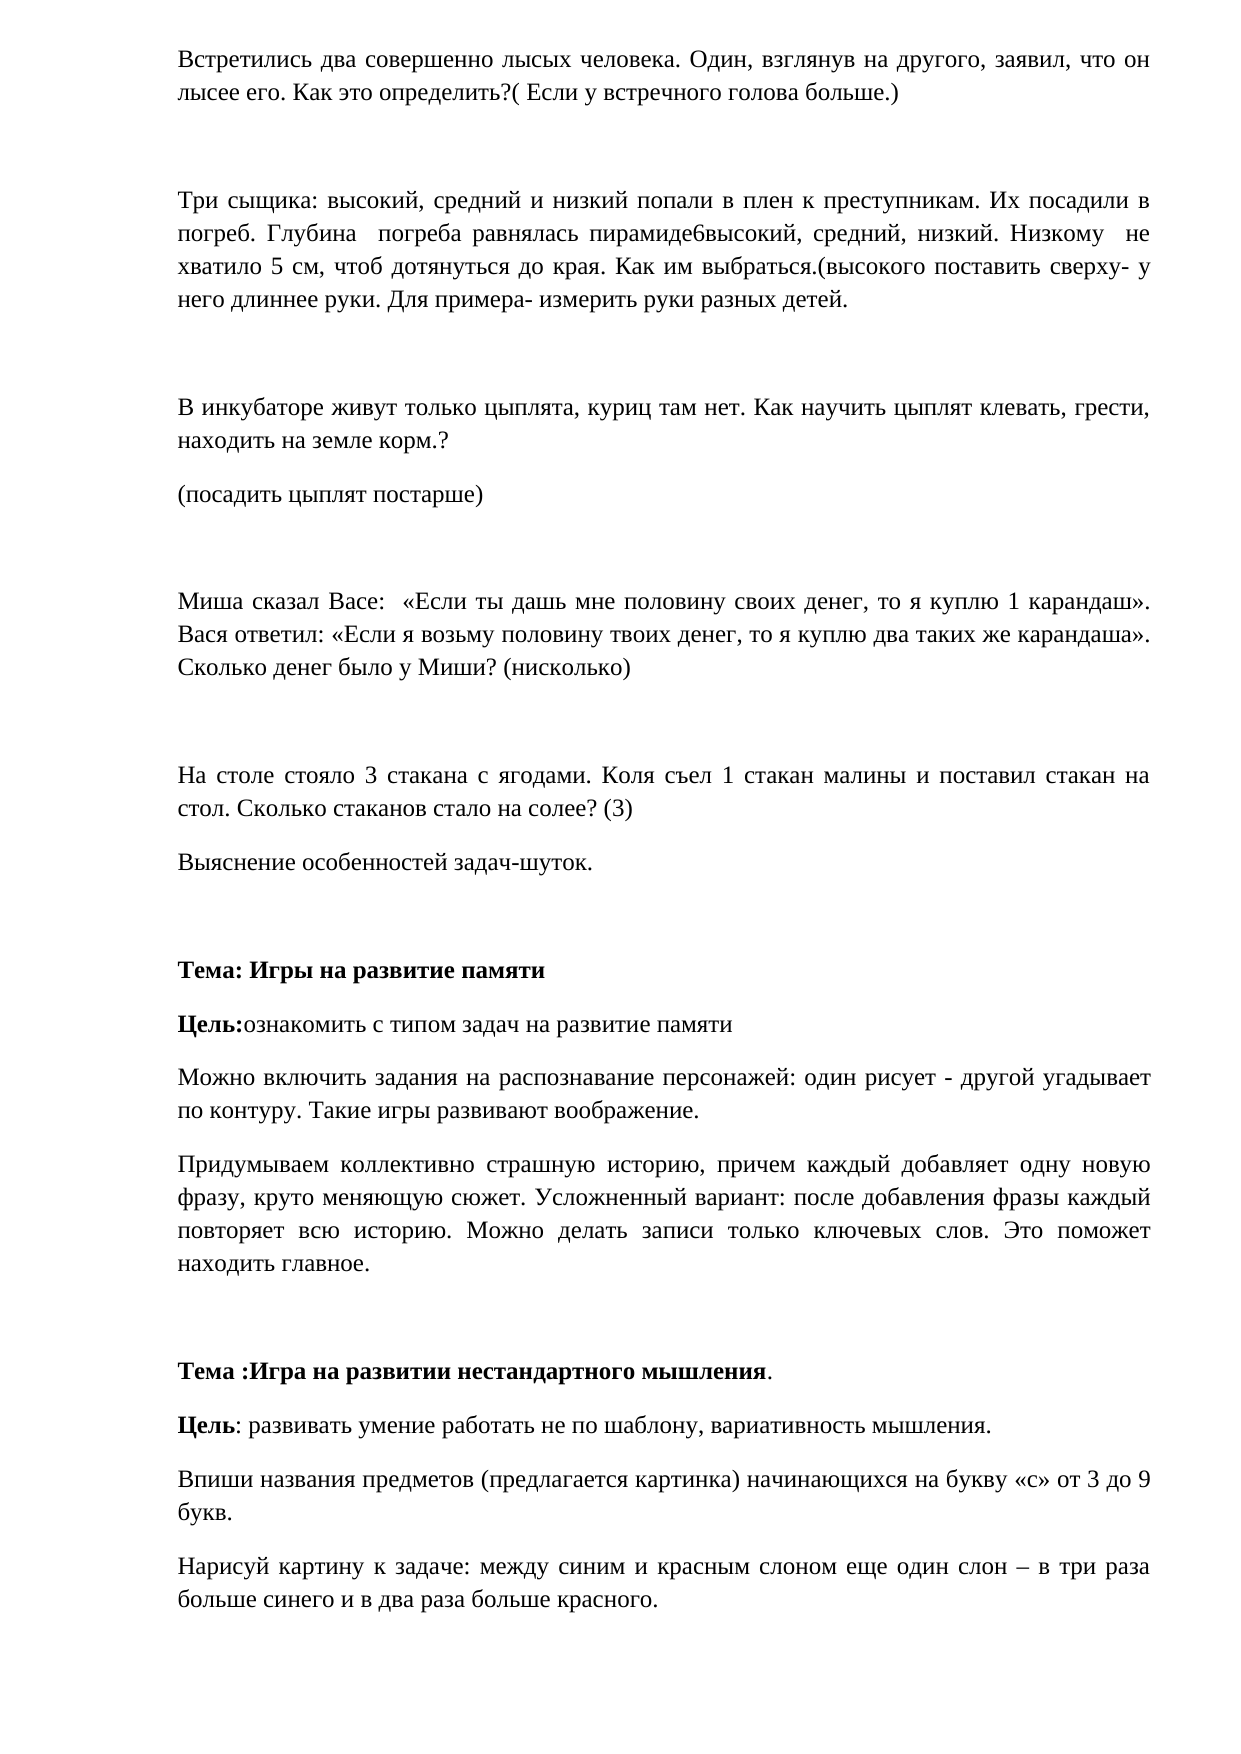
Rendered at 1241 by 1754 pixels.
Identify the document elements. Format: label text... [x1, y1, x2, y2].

text На столе стояло 3 стакана с ягодами. Коля съел 1 стакан малины и поставил стакан на стол. Сколько стаканов стало на солее? (3) [177, 760, 1152, 822]
text (посадить цыплят постарше) [177, 479, 1152, 507]
text Цель: развивать умение работать не по шаблону, вариативность мышления. [177, 1410, 1152, 1439]
text Можно включить задания на распознавание персонажей: один рисует - другой угадывает по контуру. Такие игры развивают воображение. [177, 1062, 1152, 1124]
text Тема :Игра на развитии нестандартного мышления. [177, 1356, 1152, 1385]
text Тема: Игры на развитие памяти [177, 955, 1152, 983]
text Выяснение особенностей задач-шуток. [177, 847, 1152, 876]
text Миша сказал Васе: «Если ты дашь мне половину своих денег, то я куплю 1 карандаш». Вася ответил: «Если я возьму половину твоих денег, то я куплю два таких же карандаша». Сколько денег было у Миши? (нисколько) [177, 586, 1152, 681]
text Встретились два совершенно лысых человека. Один, взглянув на другого, заявил, что он лысее его. Как это определить?( Если у встречного голова больше.) [177, 44, 1152, 106]
text Придумываем коллективно страшную историю, причем каждый добавляет одну новую фразу, круто меняющую сюжет. Усложненный вариант: после добавления фразы каждый повторяет всю историю. Можно делать записи только ключевых слов. Это поможет находить главное. [177, 1149, 1152, 1277]
text Нарисуй картину к задаче: между синим и красным слоном еще один слон – в три раза больше синего и в два раза больше красного. [177, 1551, 1152, 1612]
text Три сыщика: высокий, средний и низкий попали в плен к преступникам. Их посадили в погреб. Глубина погреба равнялась пирамиде6высокий, средний, низкий. Низкому не хватило , чтоб дотянуться до края. Как им выбраться.(высокого поставить сверху- у него длиннее руки. Для примера- измерить руки разных детей. [177, 185, 1152, 313]
text Впиши названия предметов (предлагается картинка) начинающихся на букву «с» от 3 до 9 букв. [177, 1464, 1152, 1526]
text В инкубаторе живут только цыплята, куриц там нет. Как научить цыплят клевать, грести, находить на земле корм.? [177, 392, 1152, 454]
text Цель:ознакомить с типом задач на развитие памяти [177, 1009, 1152, 1037]
